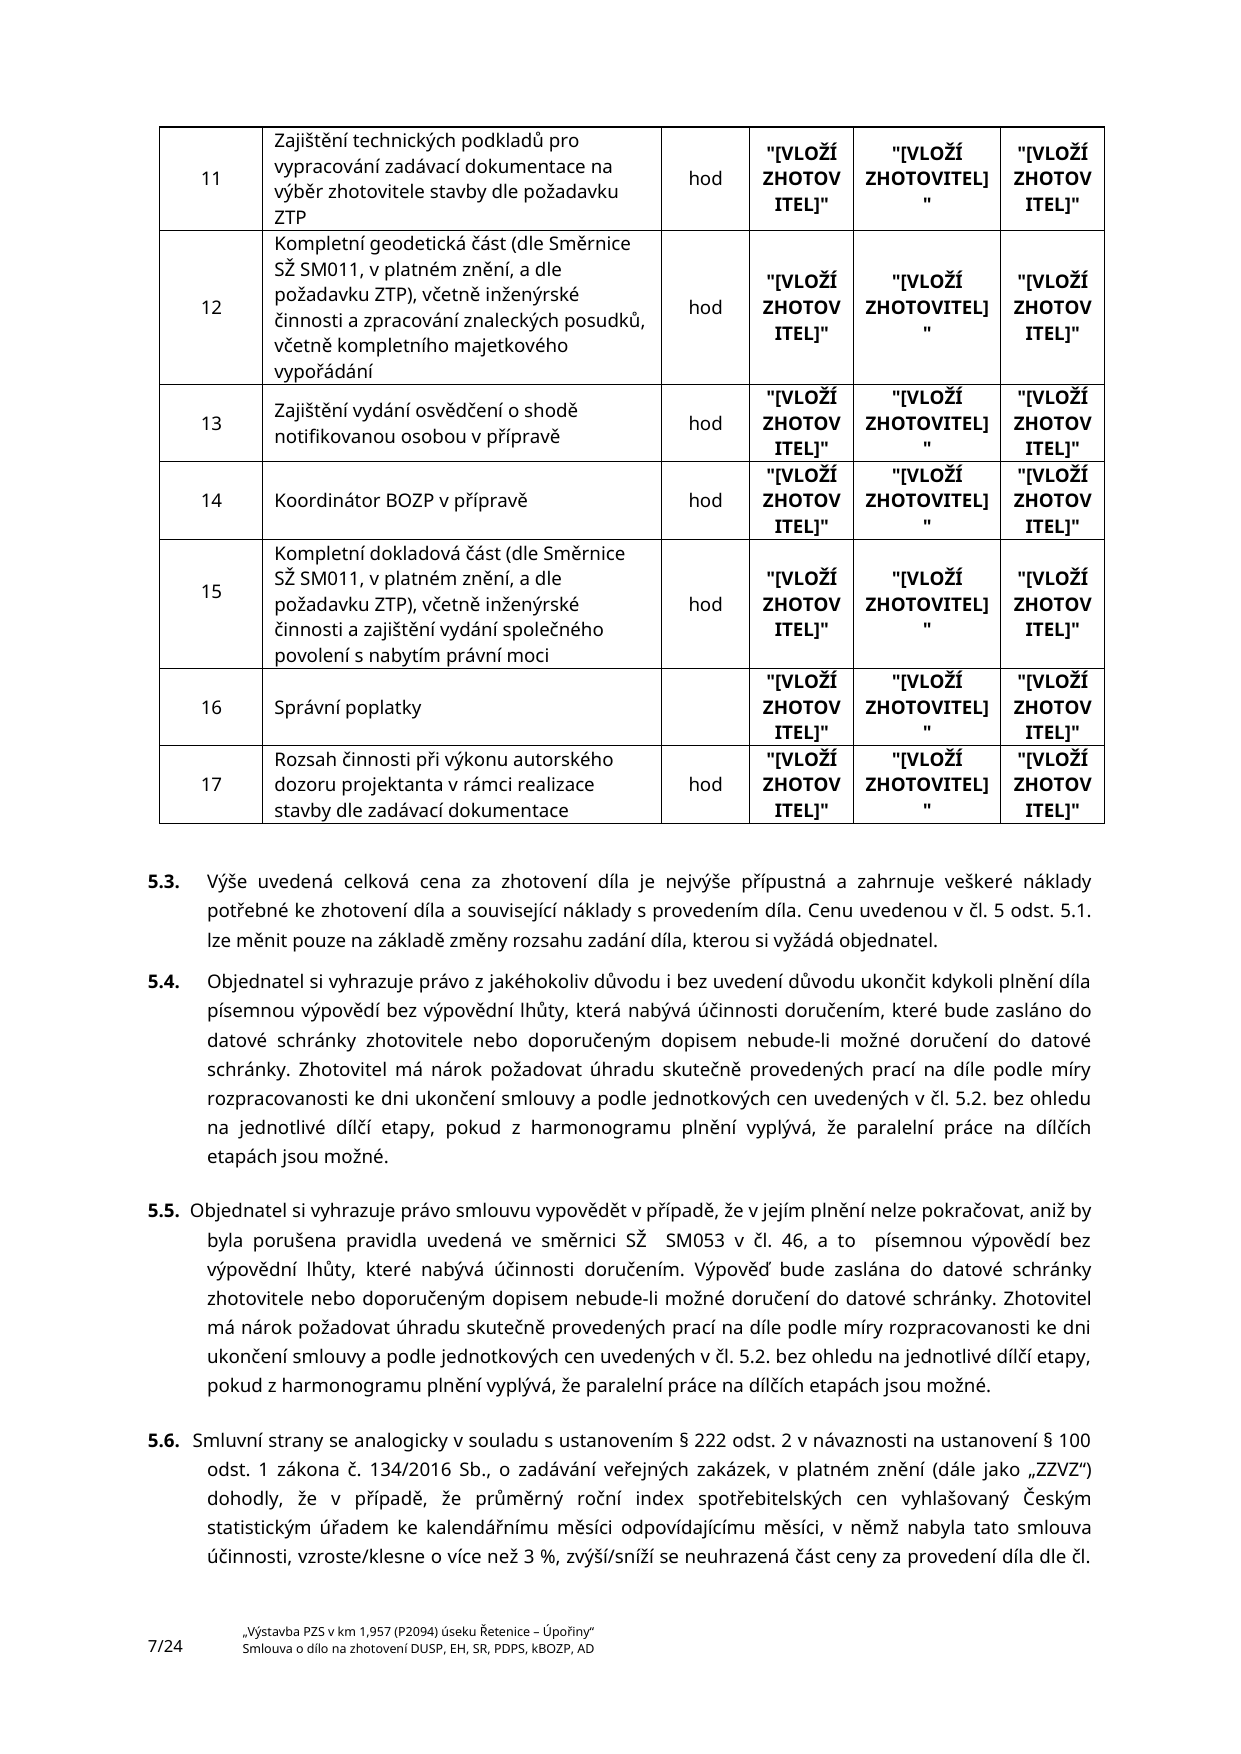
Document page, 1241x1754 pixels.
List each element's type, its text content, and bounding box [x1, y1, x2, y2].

table_cell hod [662, 385, 749, 461]
table_cell "[VLOŽÍ ZHOTOVITEL]" [1001, 385, 1104, 461]
text 5.3. Výše uvedená celková cena za zhotovení díla je nejvýše přípustná a zahrnuje veškeré náklady potřebné ke zhotovení díla a související náklady s provedením díla. Cenu uvedenou v čl. 5 odst. 5.1. lze měnit pouze na základě změny rozsahu zadání díla, kterou si vyžádá objednatel. [148, 865, 1092, 953]
table_cell [662, 669, 749, 745]
text 5.4. Objednatel si vyhrazuje právo z jakéhokoliv důvodu i bez uvedení důvodu ukončit kdykoli plnění díla písemnou výpovědí bez výpovědní lhůty, která nabývá účinnosti doručením, které bude zasláno do datové schránky zhotovitele nebo doporučeným dopisem nebude-li možné doručení do datové schránky. Zhotovitel má nárok požadovat úhradu skutečně provedených prací na díle podle míry rozpracovanosti ke dni ukončení smlouvy a podle jednotkových cen uvedených v čl. 5.2. bez ohledu na jednotlivé dílčí etapy, pokud z harmonogramu plnění vyplývá, že paralelní práce na dílčích etapách jsou možné. [148, 965, 1092, 1169]
table_cell "[VLOŽÍ ZHOTOVITEL]" [1001, 540, 1104, 667]
table_cell 16 [160, 669, 262, 745]
table_cell "[VLOŽÍ ZHOTOVITEL]" [854, 669, 1000, 745]
table_cell "[VLOŽÍ ZHOTOVITEL]" [1001, 462, 1104, 539]
table_cell "[VLOŽÍ ZHOTOVITEL]" [750, 128, 853, 229]
table_cell "[VLOŽÍ ZHOTOVITEL]" [854, 462, 1000, 539]
table_cell Koordinátor BOZP v přípravě [263, 462, 661, 539]
table_cell 17 [160, 746, 262, 823]
table_cell "[VLOŽÍ ZHOTOVITEL]" [1001, 231, 1104, 384]
table_cell "[VLOŽÍ ZHOTOVITEL]" [854, 385, 1000, 461]
table_cell hod [662, 746, 749, 823]
table_cell "[VLOŽÍ ZHOTOVITEL]" [750, 231, 853, 384]
table_cell 14 [160, 462, 262, 539]
table_cell "[VLOŽÍ ZHOTOVITEL]" [854, 231, 1000, 384]
table_cell hod [662, 462, 749, 539]
table_cell "[VLOŽÍ ZHOTOVITEL]" [750, 462, 853, 539]
table_cell hod [662, 128, 749, 229]
table_cell Kompletní dokladová část (dle Směrnice SŽ SM011, v platném znění, a dle požadavku ZTP), včetně inženýrské činnosti a zajištění vydání společného povolení s nabytím právní moci [263, 540, 661, 667]
table_cell 12 [160, 231, 262, 384]
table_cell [854, 128, 1000, 229]
table_cell "[VLOŽÍ ZHOTOVITEL]" [750, 669, 853, 745]
table_cell "[VLOŽÍ ZHOTOVITEL]" [750, 746, 853, 823]
table_cell "[VLOŽÍ ZHOTOVITEL]" [750, 540, 853, 667]
text 5.5. Objednatel si vyhrazuje právo smlouvu vypovědět v případě, že v jejím plnění nelze pokračovat, aniž by byla porušena pravidla uvedená ve směrnici SŽ SM053 v čl. 46, a to písemnou výpovědí bez výpovědní lhůty, které nabývá účinnosti doručením. Výpověď bude zaslána do datové schránky zhotovitele nebo doporučeným dopisem nebude-li možné doručení do datové schránky. Zhotovitel má nárok požadovat úhradu skutečně provedených prací na díle podle míry rozpracovanosti ke dni ukončení smlouvy a podle jednotkových cen uvedených v čl. 5.2. bez ohledu na jednotlivé dílčí etapy, pokud z harmonogramu plnění vyplývá, že paralelní práce na dílčích etapách jsou možné. [148, 1194, 1092, 1399]
table_cell "[VLOŽÍ ZHOTOVITEL]" [1001, 746, 1104, 823]
table_cell Správní poplatky [263, 669, 661, 745]
table_cell "[VLOŽÍ ZHOTOVITEL]" [1001, 669, 1104, 745]
table_cell Rozsah činnosti při výkonu autorského dozoru projektanta v rámci realizace stavby dle zadávací dokumentace [263, 746, 661, 823]
table_cell 15 [160, 540, 262, 667]
table_cell Kompletní geodetická část (dle Směrnice SŽ SM011, v platném znění, a dle požadavku ZTP), včetně inženýrské činnosti a zpracování znaleckých posudků, včetně kompletního majetkového vypořádání [263, 231, 661, 384]
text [148, 1424, 1092, 1569]
table_cell Zajištění vydání osvědčení o shodě notifikovanou osobou v přípravě [263, 385, 661, 461]
table_cell 13 [160, 385, 262, 461]
table_cell 11 [160, 128, 262, 229]
table_cell "[VLOŽÍ ZHOTOVITEL]" [750, 385, 853, 461]
table_cell Zajištění technických podkladů pro vypracování zadávací dokumentace na výběr zhotovitele stavby dle požadavku ZTP [263, 128, 661, 229]
table_cell "[VLOŽÍ ZHOTOVITEL]" [854, 540, 1000, 667]
table_cell "[VLOŽÍ ZHOTOVITEL]" [854, 746, 1000, 823]
table_cell hod [662, 540, 749, 667]
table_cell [1001, 128, 1104, 229]
table_cell hod [662, 231, 749, 384]
